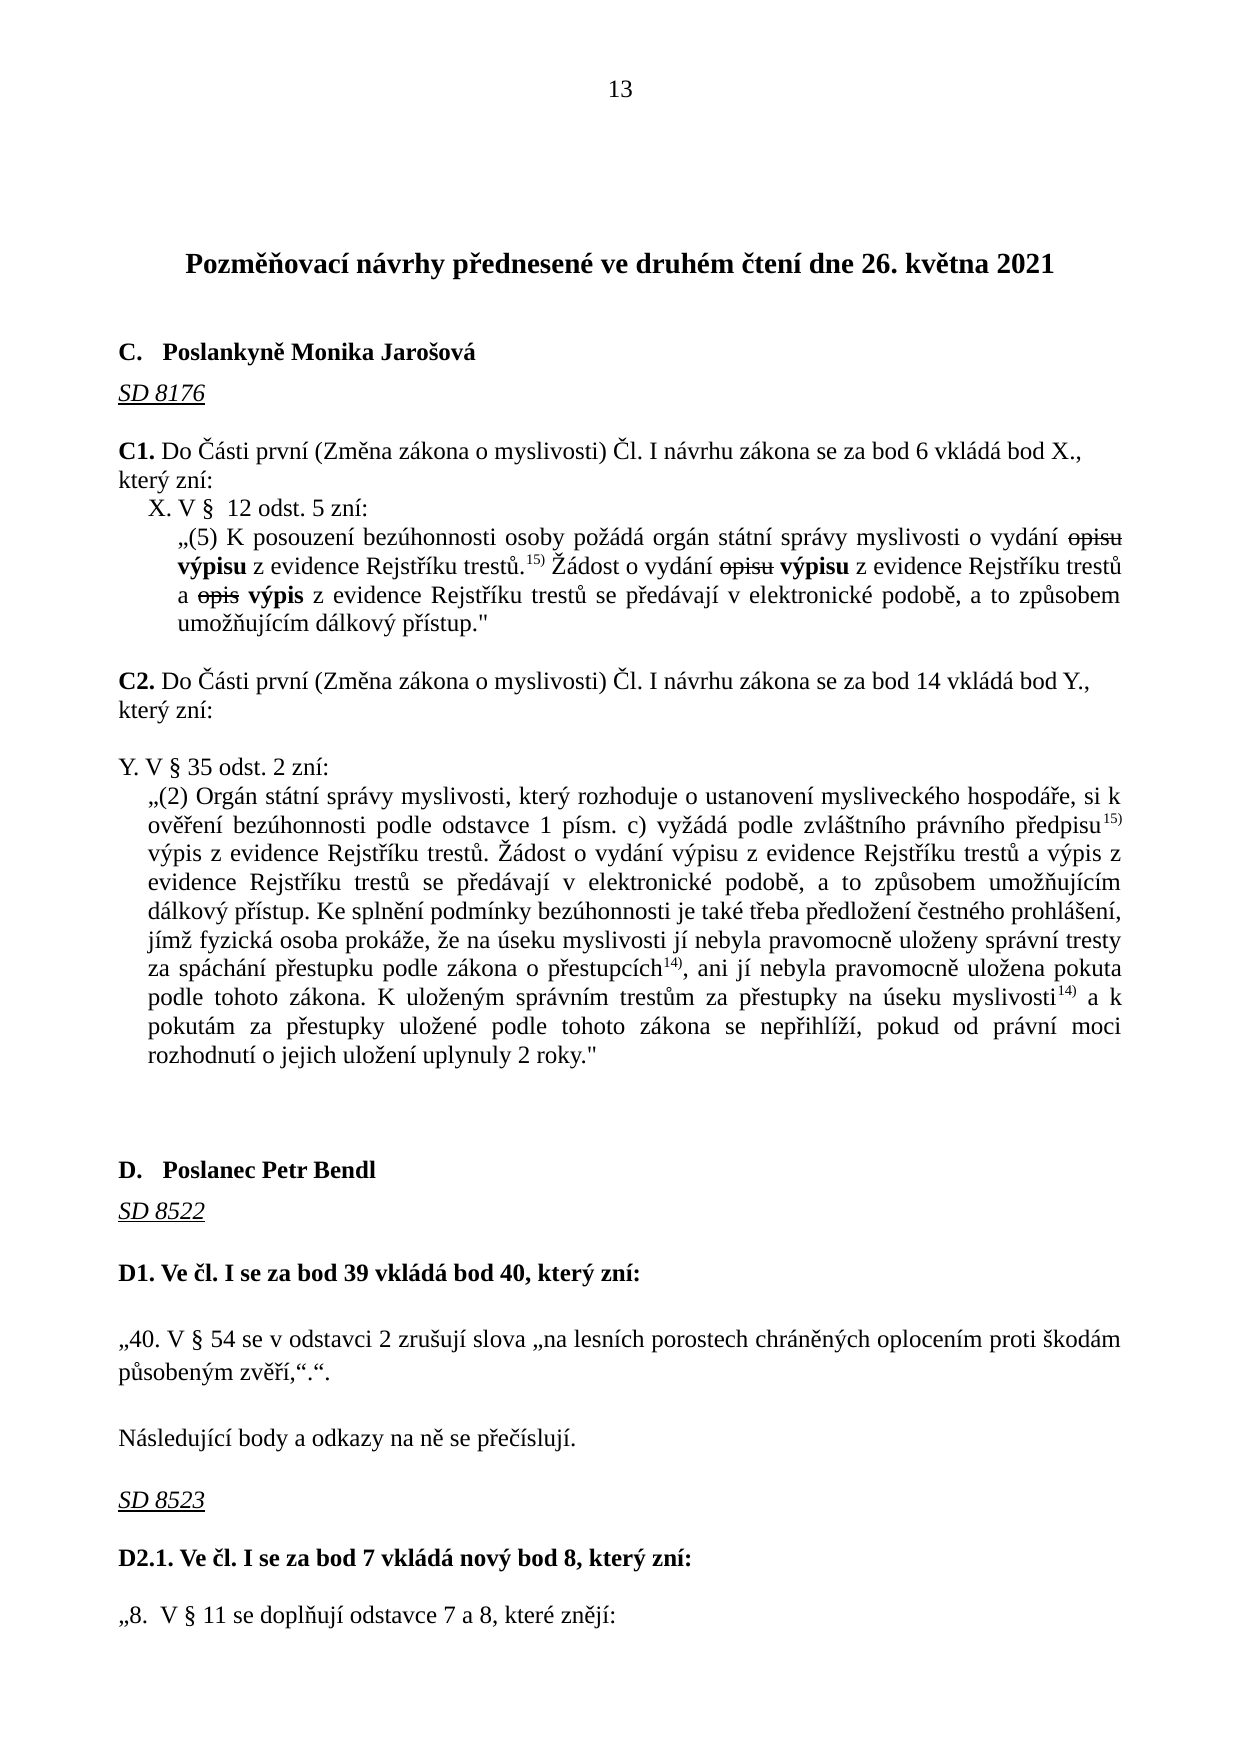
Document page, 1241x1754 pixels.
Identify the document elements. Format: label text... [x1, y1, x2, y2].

text Poslanec Petr Bendl [118, 1155, 1122, 1183]
text Poslankyně Monika Jarošová [118, 337, 1122, 366]
text X. V § 12 odst. 5 zní: [148, 493, 1122, 522]
text SD 8522 [118, 1196, 1122, 1225]
text „(5) K posouzení bezúhonnosti osoby požádá orgán státní správy myslivosti o vydání opisu výpisu z evidence Rejstříku trestů.15) Žádost o vydání opisu výpisu z evidence Rejstříku trestů a opis výpis z evidence Rejstříku trestů se předávají v elektronické podobě, a to způsobem umožňujícím dálkový přístup." [177, 522, 1122, 637]
text Následující body a odkazy na ně se přečíslují. [118, 1423, 1122, 1452]
text „8. V § 11 se doplňují odstavce 7 a 8, které znějí: [118, 1600, 1122, 1629]
subtitle Pozměňovací návrhy přednesené ve druhém čtení dne 26. května 2021 [118, 246, 1122, 280]
text D2.1. Ve čl. I se za bod 7 vkládá nový bod 8, který zní: [118, 1543, 1122, 1571]
text SD 8523 [118, 1485, 1122, 1514]
text C2. Do Části první (Změna zákona o myslivosti) Čl. I návrhu zákona se za bod 14 vkládá bod Y., který zní: [118, 666, 1122, 723]
text Y. V § 35 odst. 2 zní: [118, 752, 1122, 781]
text „40. V § 54 se v odstavci 2 zrušují slova „na lesních porostech chráněných oplocením proti škodám působeným zvěří,“.“. [118, 1324, 1122, 1386]
text SD 8176 [118, 378, 1122, 407]
text „(2) Orgán státní správy myslivosti, který rozhoduje o ustanovení mysliveckého hospodáře, si k ověření bezúhonnosti podle odstavce 1 písm. c) vyžádá podle zvláštního právního předpisu15) výpis z evidence Rejstříku trestů. Žádost o vydání výpisu z evidence Rejstříku trestů a výpis z evidence Rejstříku trestů se předávají v elektronické podobě, a to způsobem umožňujícím dálkový přístup. Ke splnění podmínky bezúhonnosti je také třeba předložení čestného prohlášení, jímž fyzická osoba prokáže, že na úseku myslivosti jí nebyla pravomocně uloženy správní tresty za spáchání přestupku podle zákona o přestupcích14), ani jí nebyla pravomocně uložena pokuta podle tohoto zákona. K uloženým správním trestům za přestupky na úseku myslivosti14) a k pokutám za přestupky uložené podle tohoto zákona se nepřihlíží, pokud od právní moci rozhodnutí o jejich uložení uplynuly 2 roky." [148, 781, 1122, 1068]
text C1. Do Části první (Změna zákona o myslivosti) Čl. I návrhu zákona se za bod 6 vkládá bod X., který zní: [118, 436, 1122, 493]
text D1. Ve čl. I se za bod 39 vkládá bod 40, který zní: [118, 1258, 1122, 1287]
